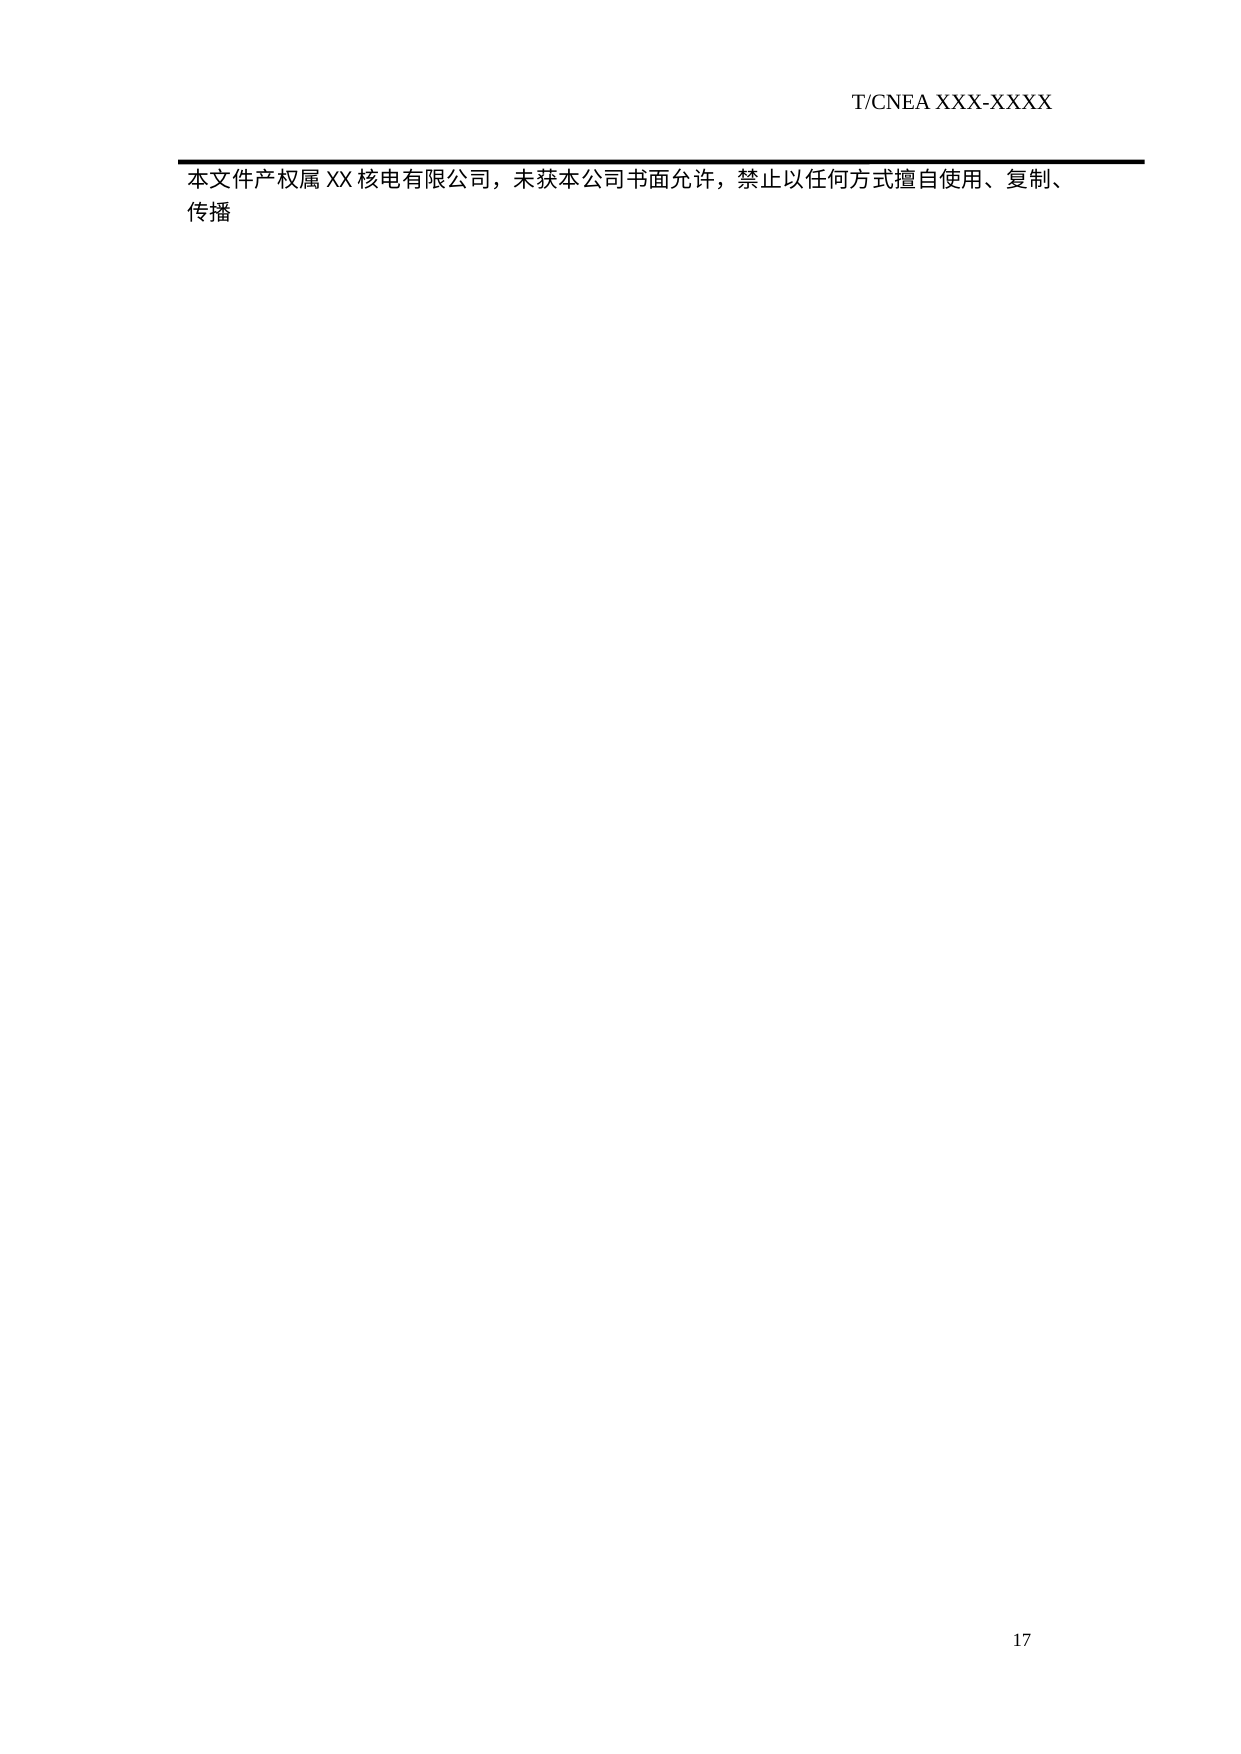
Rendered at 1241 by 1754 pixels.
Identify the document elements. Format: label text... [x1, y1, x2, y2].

text 本文件产权属XX核电有限公司，未获本公司书面允许，禁止以任何方式擅自使用、复制、传播 [187, 165, 1053, 227]
